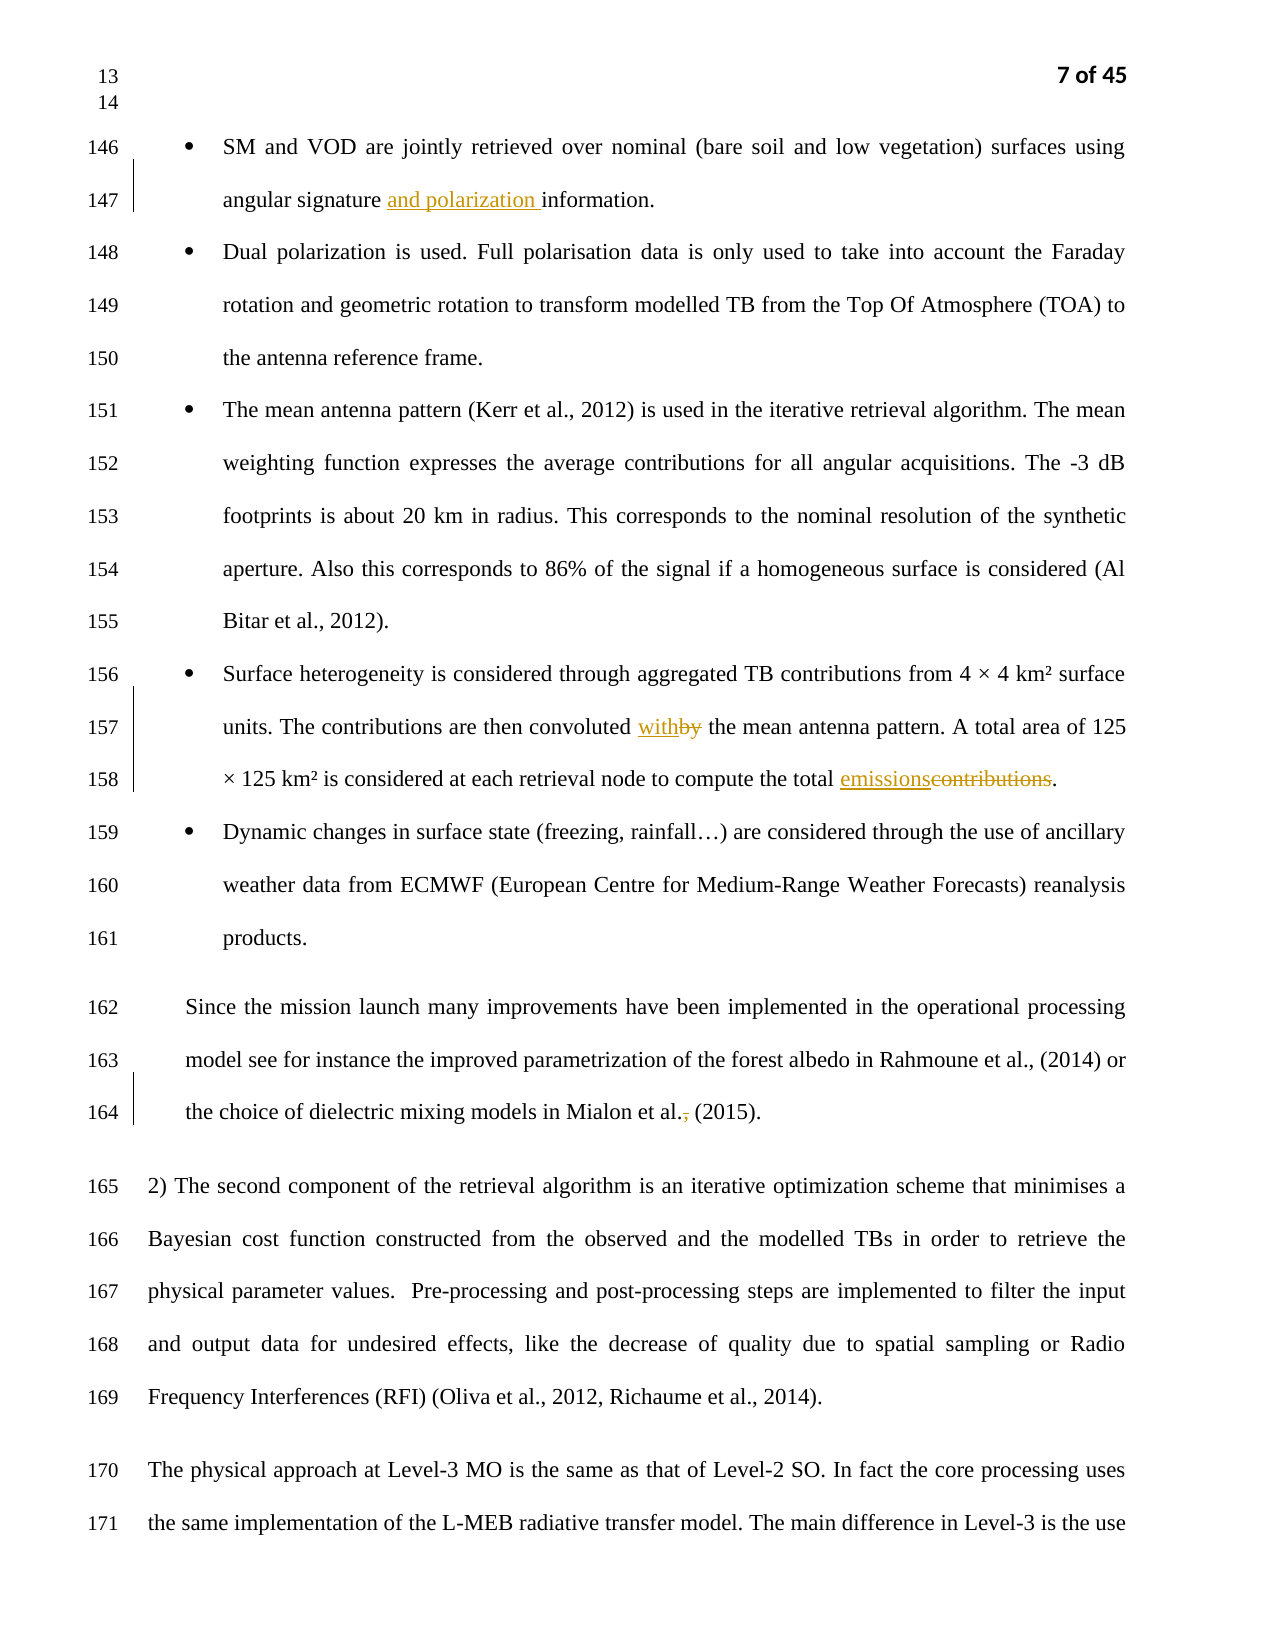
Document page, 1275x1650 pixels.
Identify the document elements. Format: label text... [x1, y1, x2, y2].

text 2) The second component of the retrieval algorithm is an iterative optimization scheme that minimises a Bayesian cost function constructed from the observed and the modelled TBs in order to retrieve the physical parameter values. Pre-processing and post-processing steps are implemented to filter the input and output data for undesired effects, like the decrease of quality due to spatial sampling or Radio Frequency Interferences (RFI) (Oliva et al., 2012, Richaume et al., 2014). [148, 1172, 1127, 1409]
list SM and VOD are jointly retrieved over nominal (bare soil and low vegetation) surfaces using angular signature information. [185, 133, 1127, 212]
list The mean antenna pattern (Kerr et al., 2012) is used in the iterative retrieval algorithm. The mean weighting function expresses the average contributions for all angular acquisitions. The -3 dB footprints is about 20 km in radius. This corresponds to the nominal resolution of the synthetic aperture. Also this corresponds to 86% of the signal if a homogeneous surface is considered (Al Bitar et al., 2012). [185, 396, 1127, 634]
list Surface heterogeneity is considered through aggregated TB contributions from 4 × 4 km² surface units. The contributions are then convoluted the mean antenna pattern. A total area of 125 × 125 km² is considered at each retrieval node to compute the total . [185, 660, 1127, 792]
list Dynamic changes in surface state (freezing, rainfall…) are considered through the use of ancillary weather data from ECMWF (European Centre for Medium-Range Weather Forecasts) reanalysis products. [185, 818, 1127, 950]
list Dual polarization is used. Full polarisation data is only used to take into account the Faraday rotation and geometric rotation to transform modelled TB from the Top Of Atmosphere (TOA) to the antenna reference frame. [185, 238, 1127, 370]
text Since the mission launch many improvements have been implemented in the operational processing model see for instance the improved parametrization of the forest albedo in Rahmoune et al., (2014) or the choice of dielectric mixing models in Mialon et al. (2015). [185, 993, 1127, 1125]
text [148, 1456, 1127, 1535]
